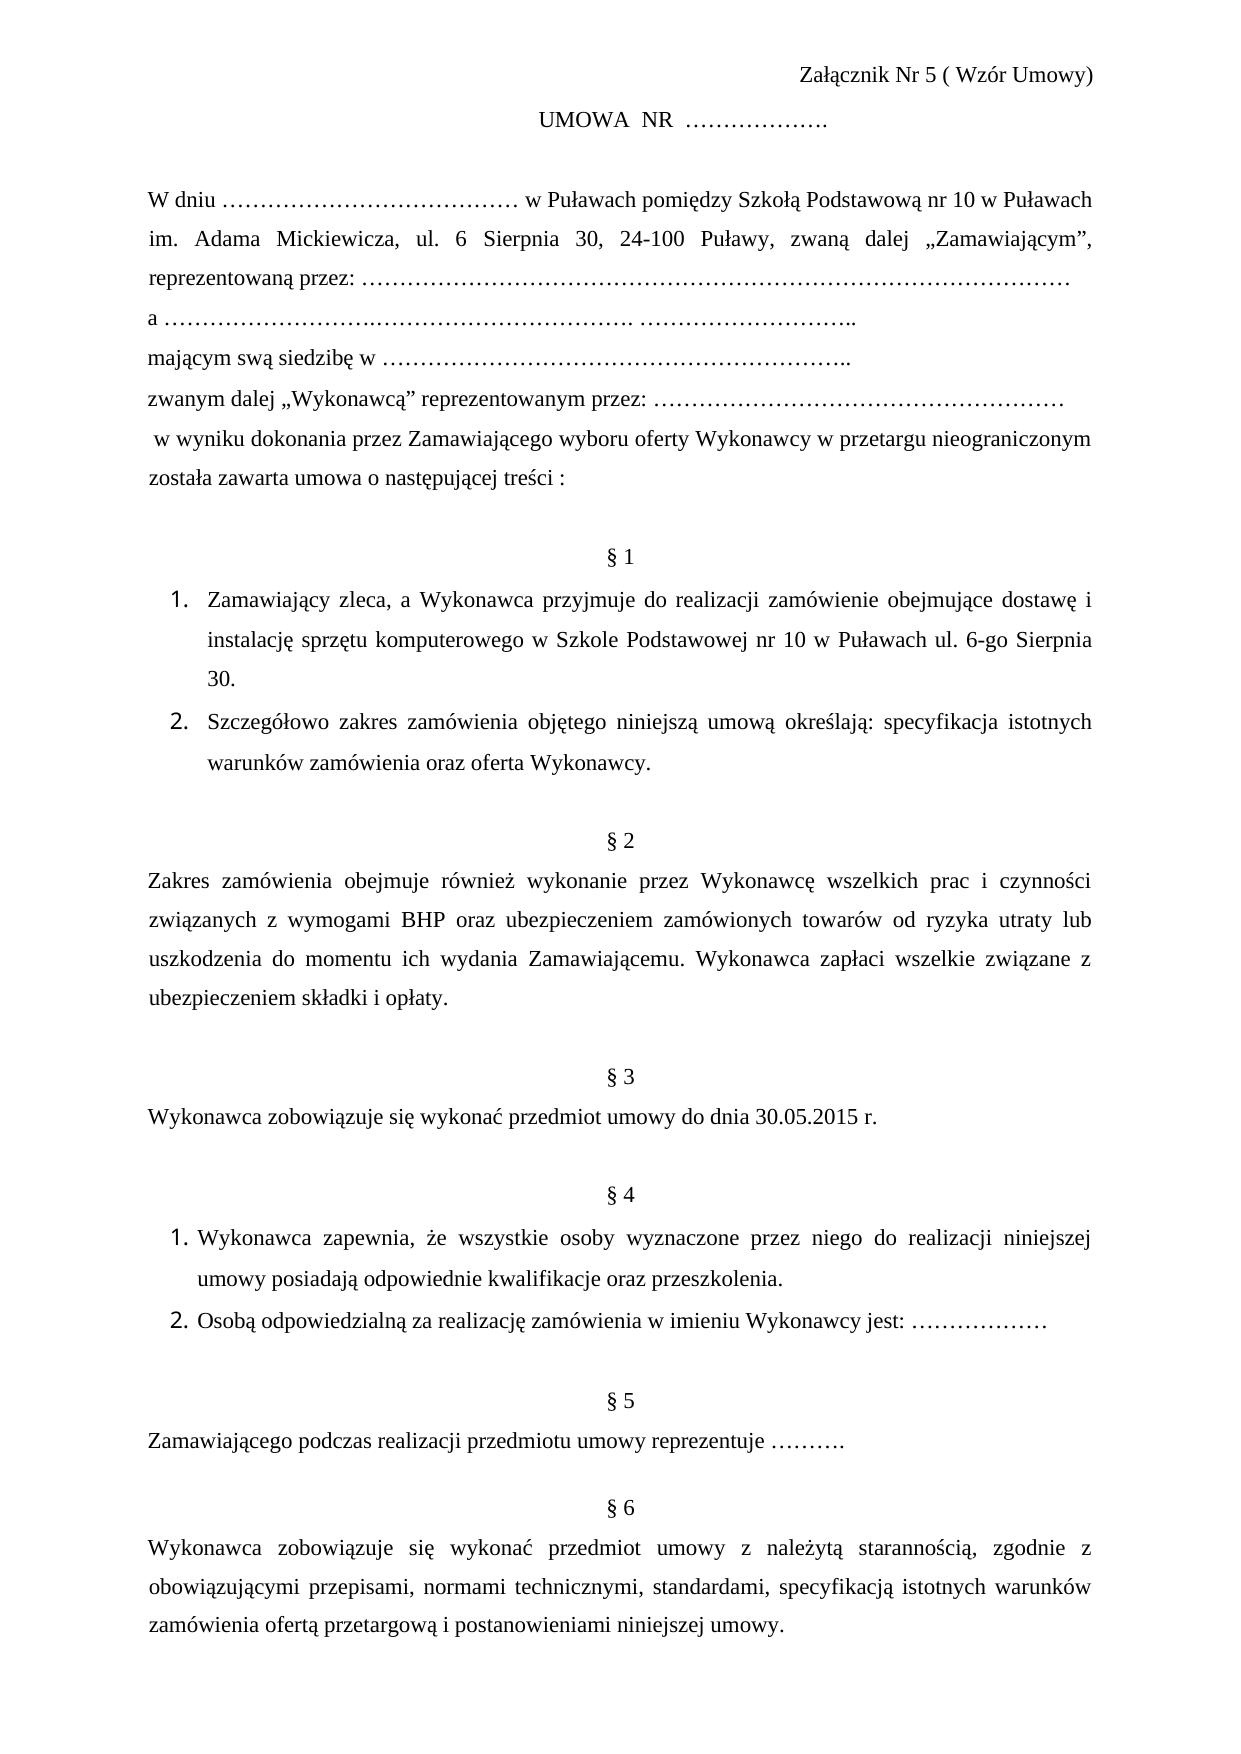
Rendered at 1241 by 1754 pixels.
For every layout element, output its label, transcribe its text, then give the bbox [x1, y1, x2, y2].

list Wykonawca zapewnia, że wszystkie osoby wyznaczone przez niego do realizacji niniejszej umowy posiadają odpowiednie kwalifikacje oraz przeszkolenia. [169, 1221, 1093, 1291]
text w wyniku dokonania przez Zamawiającego wyboru oferty Wykonawcy w przetargu nieograniczonym została zawarta umowa o następującej treści : [147, 425, 1093, 490]
list Osobą odpowiedzialną za realizację zamówienia w imieniu Wykonawcy jest: ……………… [169, 1304, 1093, 1336]
text § 3 [147, 1063, 1093, 1089]
text Wykonawca zobowiązuje się wykonać przedmiot umowy z należytą starannością, zgodnie z obowiązującymi przepisami, normami technicznymi, standardami, specyfikacją istotnych warunków zamówienia ofertą przetargową i postanowieniami niniejszej umowy. [147, 1534, 1093, 1638]
text UMOWA NR ………………. [538, 106, 1093, 133]
text § 6 [147, 1494, 1093, 1521]
text § 1 [147, 543, 1093, 569]
text zwanym dalej „Wykonawcą” reprezentowanym przez: ……………………………………………… [147, 384, 1093, 411]
text Zamawiającego podczas realizacji przedmiotu umowy reprezentuje ………. [147, 1427, 1093, 1453]
text § 4 [147, 1181, 1093, 1208]
text § 2 [147, 827, 1093, 854]
text Wykonawca zobowiązuje się wykonać przedmiot umowy do dnia 30.05.2015 r. [147, 1103, 1093, 1129]
text Zakres zamówienia obejmuje również wykonanie przez Wykonawcę wszelkich prac i czynności związanych z wymogami BHP oraz ubezpieczeniem zamówionych towarów od ryzyka utraty lub uszkodzenia do momentu ich wydania Zamawiającemu. Wykonawca zapłaci wszelkie związane z ubezpieczeniem składki i opłaty. [147, 867, 1093, 1010]
list Zamawiający zleca, a Wykonawca przyjmuje do realizacji zamówienie obejmujące dostawę i instalację sprzętu komputerowego w Szkole Podstawowej nr 10 w Puławach ul. 6-go Sierpnia 30. [169, 583, 1093, 692]
text W dniu ………………………………… w Puławach pomiędzy Szkołą Podstawową nr 10 w Puławach im. Adama Mickiewicza, ul. 6 Sierpnia 30, 24-100 Puławy, zwaną dalej „Zamawiającym”, reprezentowaną przez: ………………………………………………………………………………… [147, 186, 1093, 291]
text mającym swą siedzibę w …………………………………………………….. [147, 344, 1093, 371]
list Szczegółowo zakres zamówienia objętego niniejszą umową określają: specyfikacja istotnych warunków zamówienia oraz oferta Wykonawcy. [169, 705, 1093, 775]
text § 5 [147, 1388, 1093, 1414]
text a ……………………….……………………………. ……………………….. [147, 304, 1093, 331]
text Załącznik Nr 5 ( Wzór Umowy) [147, 61, 1094, 88]
